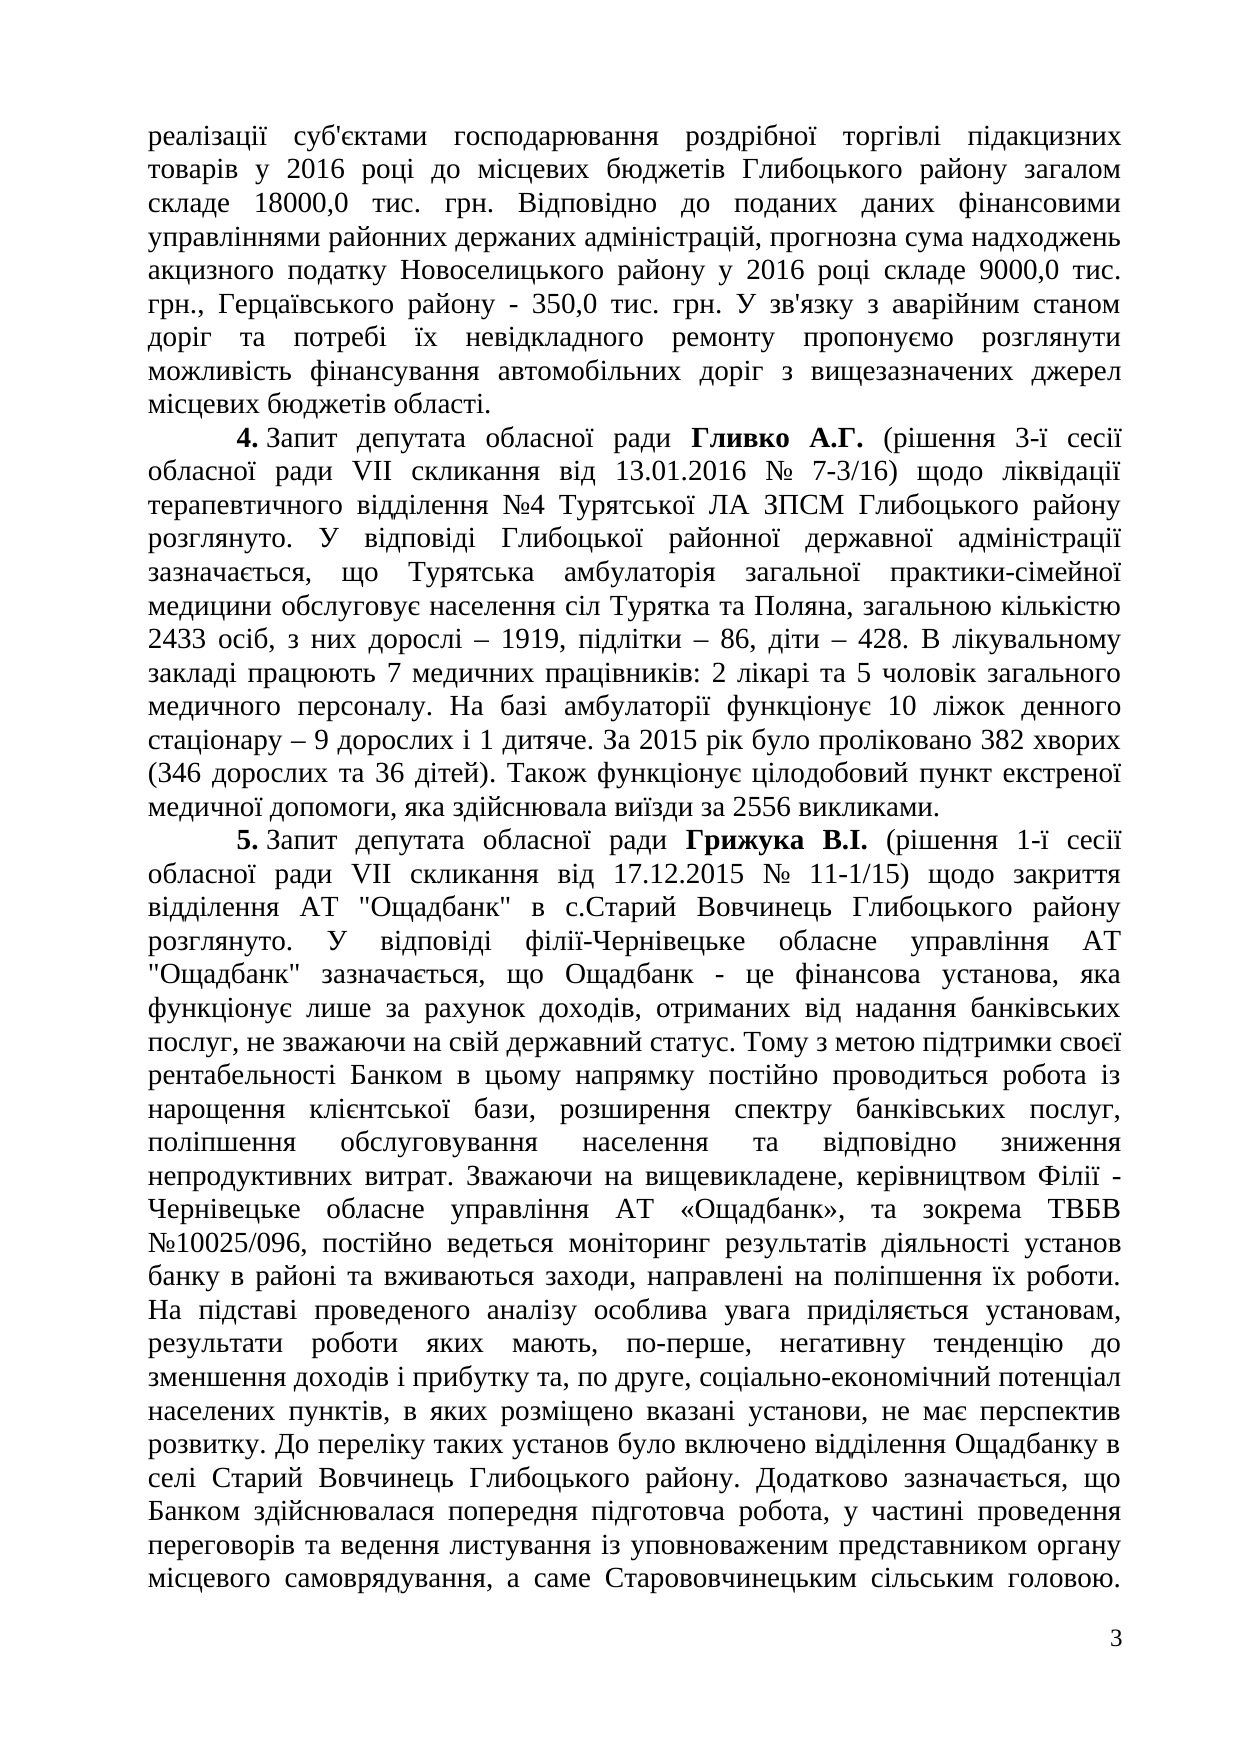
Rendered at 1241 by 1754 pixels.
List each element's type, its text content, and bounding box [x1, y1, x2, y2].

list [148, 822, 1122, 1594]
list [148, 118, 1122, 420]
list Запит депутата обласної ради Гливко А.Г. (рішення 3-ї сесії обласної ради VІІ скликання від 13.01.2016 № 7-3/16) щодо ліквідації терапевтичного відділення №4 Турятської ЛА ЗПСМ Глибоцького району розглянуто. У відповіді Глибоцької районної державної адміністрації зазначається, що Турятська амбулаторія загальної практики-сімейної медицини обслуговує населення сіл Турятка та Поляна, загальною кількістю 2433 осіб, з них дорослі – 1919, підлітки – 86, діти – 428. В лікувальному закладі працюють 7 медичних працівників: 2 лікарі та 5 чоловік загального медичного персоналу. На базі амбулаторії функціонує 10 ліжок денного стаціонару – 9 дорослих і 1 дитяче. За 2015 рік було проліковано 382 хворих (346 дорослих та 36 дітей). Також функціонує цілодобовий пункт екстреної медичної допомоги, яка здійснювала виїзди за 2556 викликами. [148, 420, 1122, 822]
